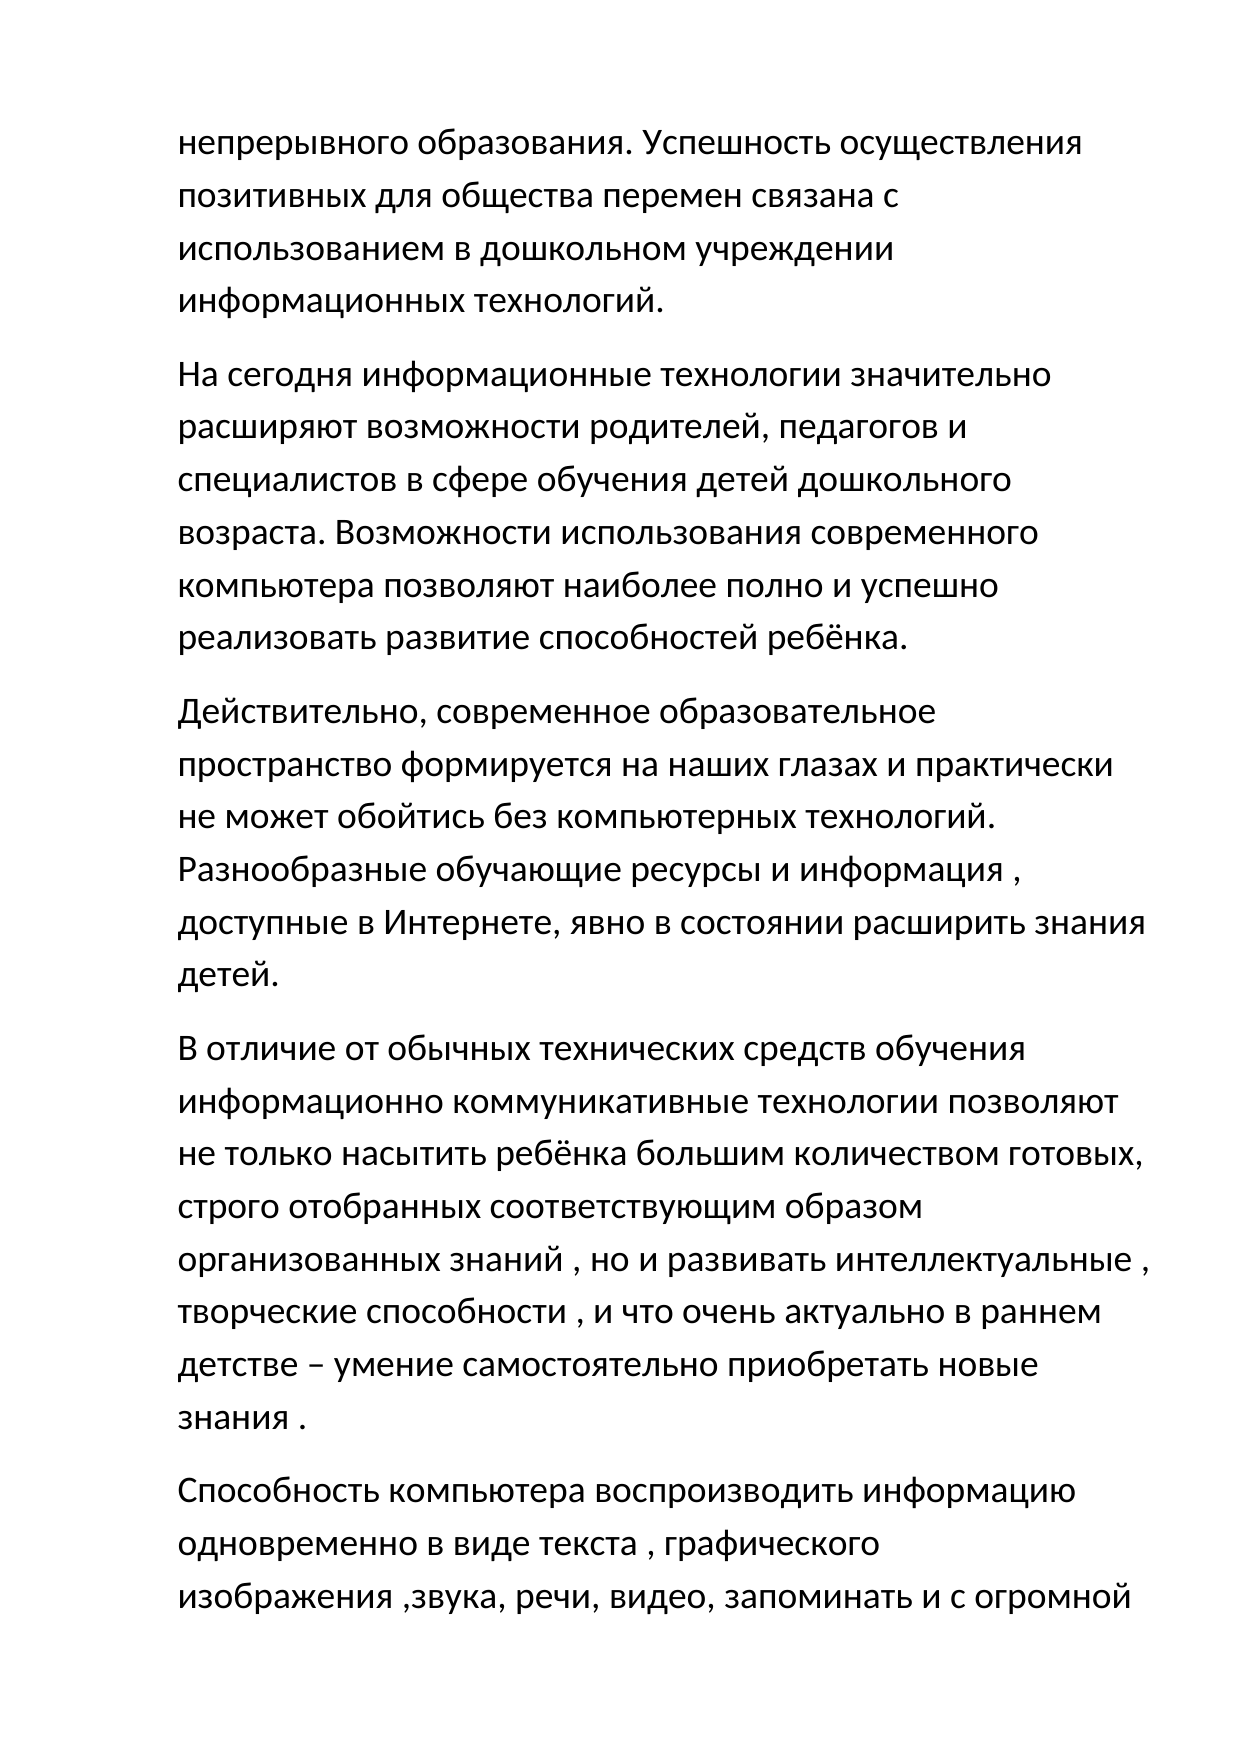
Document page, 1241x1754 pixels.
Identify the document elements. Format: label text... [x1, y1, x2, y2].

text На сегодня информационные технологии значительно расширяют возможности родителей, педагогов и специалистов в сфере обучения детей дошкольного возраста. Возможности использования современного компьютера позволяют наиболее полно и успешно реализовать развитие способностей ребёнка. [177, 350, 1152, 659]
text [177, 1466, 1152, 1618]
text Действительно, современное образовательное пространство формируется на наших глазах и практически не может обойтись без компьютерных технологий. Разнообразные обучающие ресурсы и информация , доступные в Интернете, явно в состоянии расширить знания детей. [177, 687, 1152, 996]
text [177, 118, 1152, 322]
text В отличие от обычных технических средств обучения информационно коммуникативные технологии позволяют не только насытить ребёнка большим количеством готовых, строго отобранных соответствующим образом организованных знаний , но и развивать интеллектуальные , творческие способности , и что очень актуально в раннем детстве – умение самостоятельно приобретать новые знания . [177, 1024, 1152, 1439]
